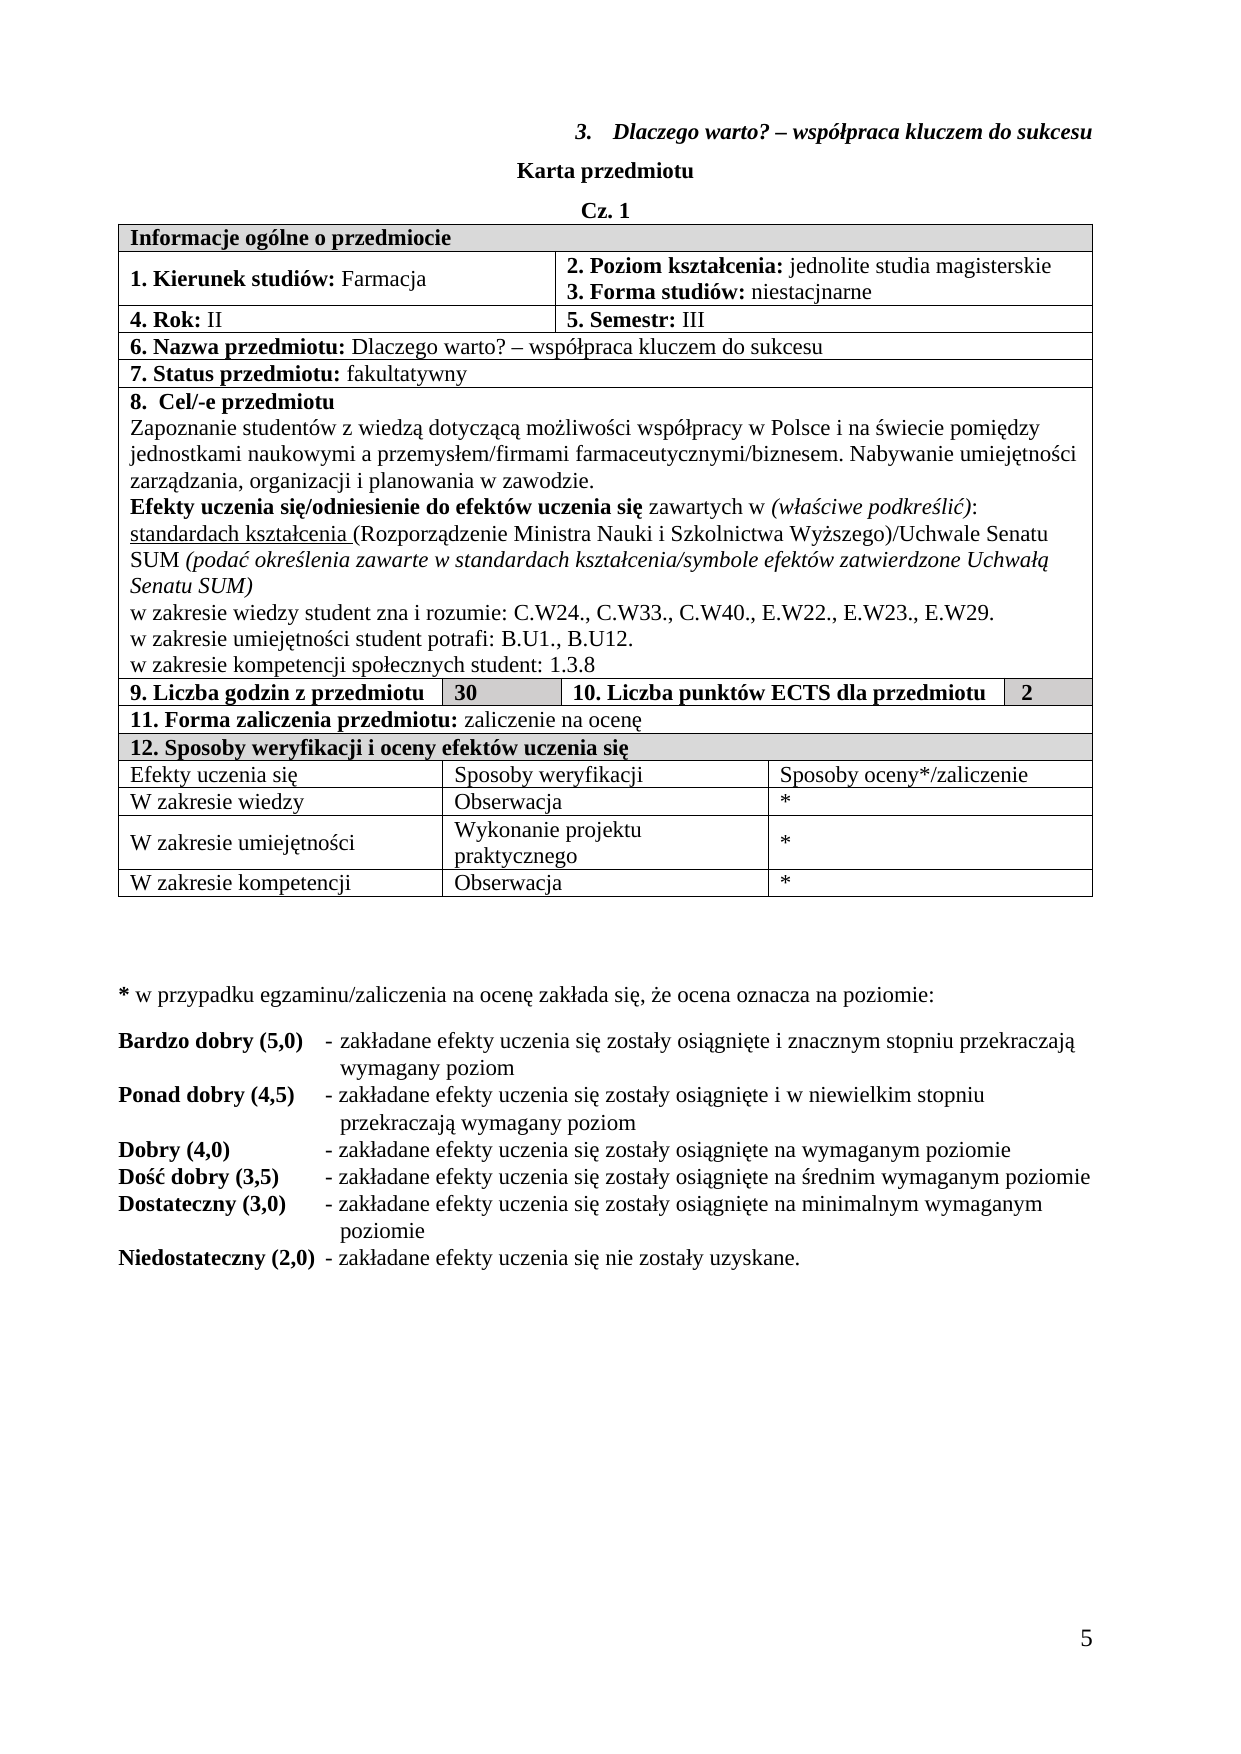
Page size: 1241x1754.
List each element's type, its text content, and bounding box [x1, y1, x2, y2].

table_cell 2 [1005, 679, 1092, 705]
table_cell 6. Nazwa przedmiotu: Dlaczego warto? – współpraca kluczem do sukcesu [119, 333, 1092, 359]
table_cell W zakresie kompetencji [119, 870, 442, 896]
table_cell Obserwacja [443, 870, 768, 896]
table_cell 1. Kierunek studiów: Farmacja [119, 252, 555, 304]
table_cell 30 [443, 679, 561, 705]
text Cz. 1 [118, 197, 1092, 223]
table_cell 8. Cel/-e przedmiotu Zapoznanie studentów z wiedzą dotyczącą możliwości współpracy w Polsce i na świecie pomiędzy jednostkami naukowymi a przemysłem/firmami farmaceutycznymi/biznesem. Nabywanie umiejętności zarządzania, organizacji i planowania w zawodzie. [119, 388, 1092, 493]
text Karta przedmiotu [118, 158, 1092, 184]
table_cell 11. Forma zaliczenia przedmiotu: zaliczenie na ocenę [119, 706, 1092, 732]
table_cell 12. Sposoby weryfikacji i oceny efektów uczenia się [119, 734, 1092, 760]
text Dość dobry (3,5) - zakładane efekty uczenia się zostały osiągnięte na średnim wymaganym poziomie [118, 1162, 1092, 1189]
table_cell 2. Poziom kształcenia: jednolite studia magisterskie 3. Forma studiów: niestacjnarne [556, 252, 1092, 304]
text Niedostateczny (2,0) - zakładane efekty uczenia się nie zostały uzyskane. [118, 1243, 1092, 1270]
text Ponad dobry (4,5) - zakładane efekty uczenia się zostały osiągnięte i w niewielkim stopniu przekraczają wymagany poziom [118, 1081, 1092, 1135]
table_cell W zakresie wiedzy [119, 788, 442, 815]
table_cell 5. Semestr: III [556, 306, 1092, 332]
table_cell 10. Liczba punktów ECTS dla przedmiotu [562, 679, 1004, 705]
table_cell Efekty uczenia się/odniesienie do efektów uczenia się zawartych w (właściwe podkreślić): standardach kształcenia (Rozporządzenie Ministra Nauki i Szkolnictwa Wyższego)/Uchwale Senatu SUM (podać określenia zawarte w standardach kształcenia/symbole efektów zatwierdzone Uchwałą Senatu SUM) w zakresie wiedzy student zna i rozumie: C.W24., C.W33., C.W40., E.W22., E.W23., E.W29. w zakresie umiejętności student potrafi: B.U1., B.U12. w zakresie kompetencji społecznych student: 1.3.8 [119, 493, 1092, 678]
table_cell Sposoby weryfikacji [443, 761, 768, 787]
table_cell 7. Status przedmiotu: fakultatywny [119, 360, 1092, 387]
table_cell * [769, 816, 1092, 868]
text Dobry (4,0) - zakładane efekty uczenia się zostały osiągnięte na wymaganym poziomie [118, 1135, 1092, 1162]
text Dostateczny (3,0) - zakładane efekty uczenia się zostały osiągnięte na minimalnym wymaganym poziomie [118, 1189, 1092, 1243]
table_cell * [769, 870, 1092, 896]
text * w przypadku egzaminu/zaliczenia na ocenę zakłada się, że ocena oznacza na poziomie: [118, 981, 1092, 1008]
table_cell Sposoby oceny*/zaliczenie [769, 761, 1092, 787]
table_cell * [769, 788, 1092, 815]
text Bardzo dobry (5,0) - zakładane efekty uczenia się zostały osiągnięte i znacznym stopniu przekraczają wymagany poziom [118, 1027, 1092, 1081]
table_cell Obserwacja [443, 788, 768, 815]
table_header Informacje ogólne o przedmiocie [119, 225, 1092, 251]
table_cell Efekty uczenia się [119, 761, 442, 787]
table_cell Wykonanie projektu praktycznego [443, 816, 768, 868]
list Dlaczego warto? – współpraca kluczem do sukcesu [156, 118, 1092, 144]
table_cell 9. Liczba godzin z przedmiotu [119, 679, 442, 705]
table_cell W zakresie umiejętności [119, 816, 442, 868]
table_cell 4. Rok: II [119, 306, 555, 332]
